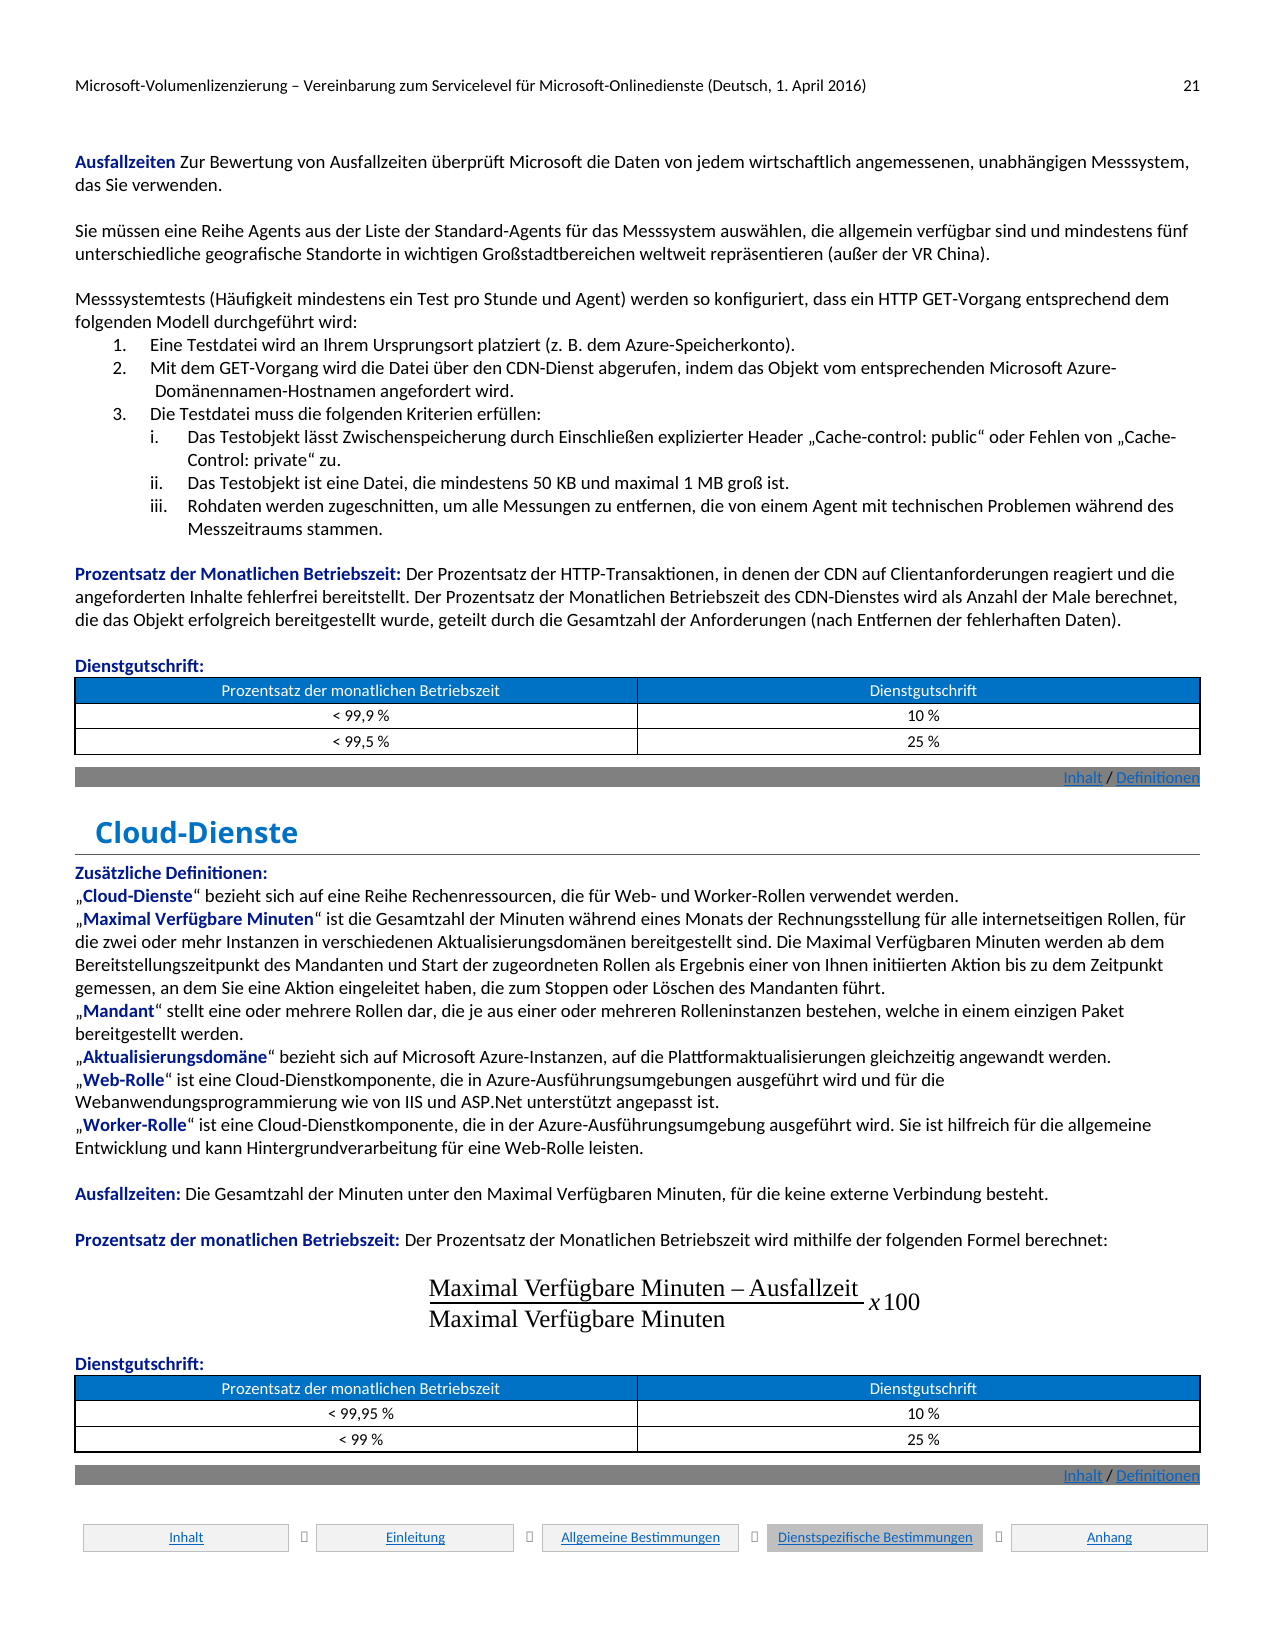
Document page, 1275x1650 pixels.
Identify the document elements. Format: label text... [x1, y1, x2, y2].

list „Mandant“ stellt eine oder mehrere Rollen dar, die je aus einer oder mehreren Rolleninstanzen bestehen, welche in einem einzigen Paket bereitgestellt werden. [75, 999, 1200, 1045]
table_cell 10 % [638, 704, 1199, 728]
table_header Dienstgutschrift [638, 678, 1199, 703]
table_cell 25 % [638, 729, 1199, 754]
list „Web-Rolle“ ist eine Cloud-Dienstkomponente, die in Azure-Ausführungsumgebungen ausgeführt wird und für die Webanwendungsprogrammierung wie von IIS und ASP.Net unterstützt angepasst ist. [75, 1068, 1200, 1114]
table_cell < 99,5 % [76, 729, 637, 754]
subtitle Cloud-Dienste [75, 812, 1200, 854]
table_cell < 99,95 % [76, 1401, 637, 1426]
list „Maximal Verfügbare Minuten“ ist die Gesamtzahl der Minuten während eines Monats der Rechnungsstellung für alle internetseitigen Rollen, für die zwei oder mehr Instanzen in verschiedenen Aktualisierungsdomänen bereitgestellt sind. Die Maximal Verfügbaren Minuten werden ab dem Bereitstellungszeitpunkt des Mandanten und Start der zugeordneten Rollen als Ergebnis einer von Ihnen initiierten Aktion bis zu dem Zeitpunkt gemessen, an dem Sie eine Aktion eingeleitet haben, die zum Stoppen oder Löschen des Mandanten führt. [75, 907, 1200, 999]
list Dienstgutschrift: [75, 654, 1200, 677]
table_cell < 99,9 % [76, 704, 637, 728]
list Prozentsatz der monatlichen Betriebszeit: Der Prozentsatz der Monatlichen Betriebszeit wird mithilfe der folgenden Formel berechnet: [75, 1228, 1200, 1251]
list Inhalt / Definitionen [75, 767, 1200, 787]
list Prozentsatz der Monatlichen Betriebszeit: Der Prozentsatz der HTTP-Transaktionen, in denen der CDN auf Clientanforderungen reagiert und die angeforderten Inhalte fehlerfrei bereitstellt. Der Prozentsatz der Monatlichen Betriebszeit des CDN-Dienstes wird als Anzahl der Male berechnet, die das Objekt erfolgreich bereitgestellt wurde, geteilt durch die Gesamtzahl der Anforderungen (nach Entfernen der fehlerhaften Daten). [75, 562, 1200, 631]
table_cell < 99 % [76, 1427, 637, 1451]
list Das Testobjekt lässt Zwischenspeicherung durch Einschließen explizierter Header „Cache-control: public“ oder Fehlen von „Cache-Control: private“ zu. [150, 425, 1200, 471]
list Messsystemtests (Häufigkeit mindestens ein Test pro Stunde und Agent) werden so konfiguriert, dass ein HTTP GET-Vorgang entsprechend dem folgenden Modell durchgeführt wird: [75, 287, 1200, 333]
list Sie müssen eine Reihe Agents aus der Liste der Standard-Agents für das Messsystem auswählen, die allgemein verfügbar sind und mindestens fünf unterschiedliche geografische Standorte in wichtigen Großstadtbereichen weltweit repräsentieren (außer der VR China). [75, 219, 1200, 264]
list Mit dem GET-Vorgang wird die Datei über den CDN-Dienst abgerufen, indem das Objekt vom entsprechenden Microsoft Azure-Domänennamen-Hostnamen angefordert wird. [112, 356, 1200, 402]
list „Aktualisierungsdomäne“ bezieht sich auf Microsoft Azure-Instanzen, auf die Plattformaktualisierungen gleichzeitig angewandt werden. [75, 1045, 1200, 1068]
table_cell 10 % [638, 1401, 1199, 1426]
list Die Testdatei muss die folgenden Kriterien erfüllen: [112, 402, 1200, 425]
list „Worker-Rolle“ ist eine Cloud-Dienstkomponente, die in der Azure-Ausführungsumgebung ausgeführt wird. Sie ist hilfreich für die allgemeine Entwicklung und kann Hintergrundverarbeitung für eine Web-Rolle leisten. [75, 1114, 1200, 1159]
list Ausfallzeiten: Die Gesamtzahl der Minuten unter den Maximal Verfügbaren Minuten, für die keine externe Verbindung besteht. [75, 1182, 1200, 1205]
table_header Prozentsatz der monatlichen Betriebszeit [76, 678, 637, 703]
list Eine Testdatei wird an Ihrem Ursprungsort platziert (z. B. dem Azure-Speicherkonto). [112, 333, 1200, 356]
list Dienstgutschrift: [75, 1352, 1200, 1375]
table_header Prozentsatz der monatlichen Betriebszeit [76, 1376, 637, 1400]
table_header Dienstgutschrift [638, 1376, 1199, 1400]
list Ausfallzeiten Zur Bewertung von Ausfallzeiten überprüft Microsoft die Daten von jedem wirtschaftlich angemessenen, unabhängigen Messsystem, das Sie verwenden. [75, 150, 1200, 196]
table_cell 25 % [638, 1427, 1199, 1451]
list Zusätzliche Definitionen: [75, 862, 1200, 884]
list Das Testobjekt ist eine Datei, die mindestens 50 KB und maximal 1 MB groß ist. [150, 471, 1200, 494]
list Inhalt / Definitionen [75, 1465, 1200, 1485]
list „Cloud-Dienste“ bezieht sich auf eine Reihe Rechenressourcen, die für Web- und Worker-Rollen verwendet werden. [75, 884, 1200, 907]
list Rohdaten werden zugeschnitten, um alle Messungen zu entfernen, die von einem Agent mit technischen Problemen während des Messzeitraums stammen. [150, 494, 1200, 539]
